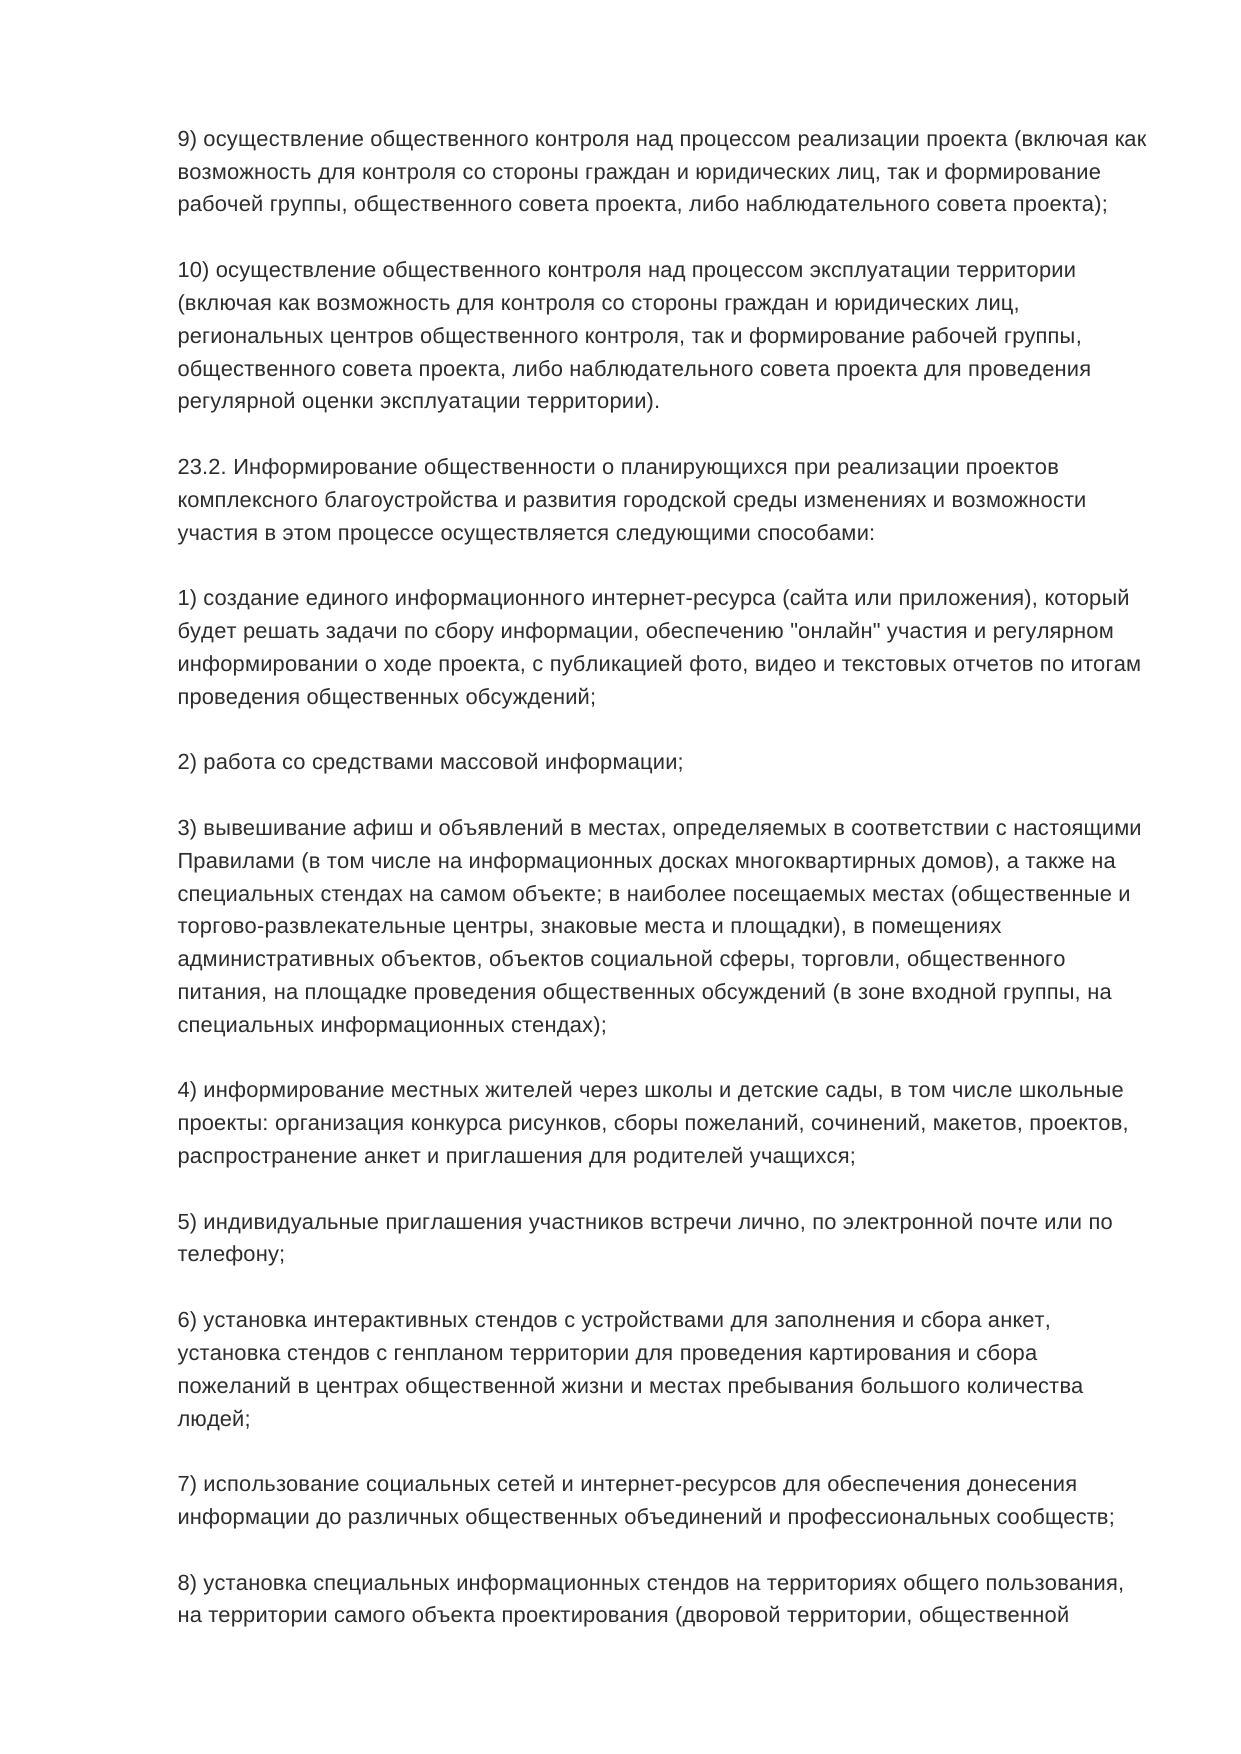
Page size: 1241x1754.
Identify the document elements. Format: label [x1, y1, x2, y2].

text [177, 118, 1152, 1627]
